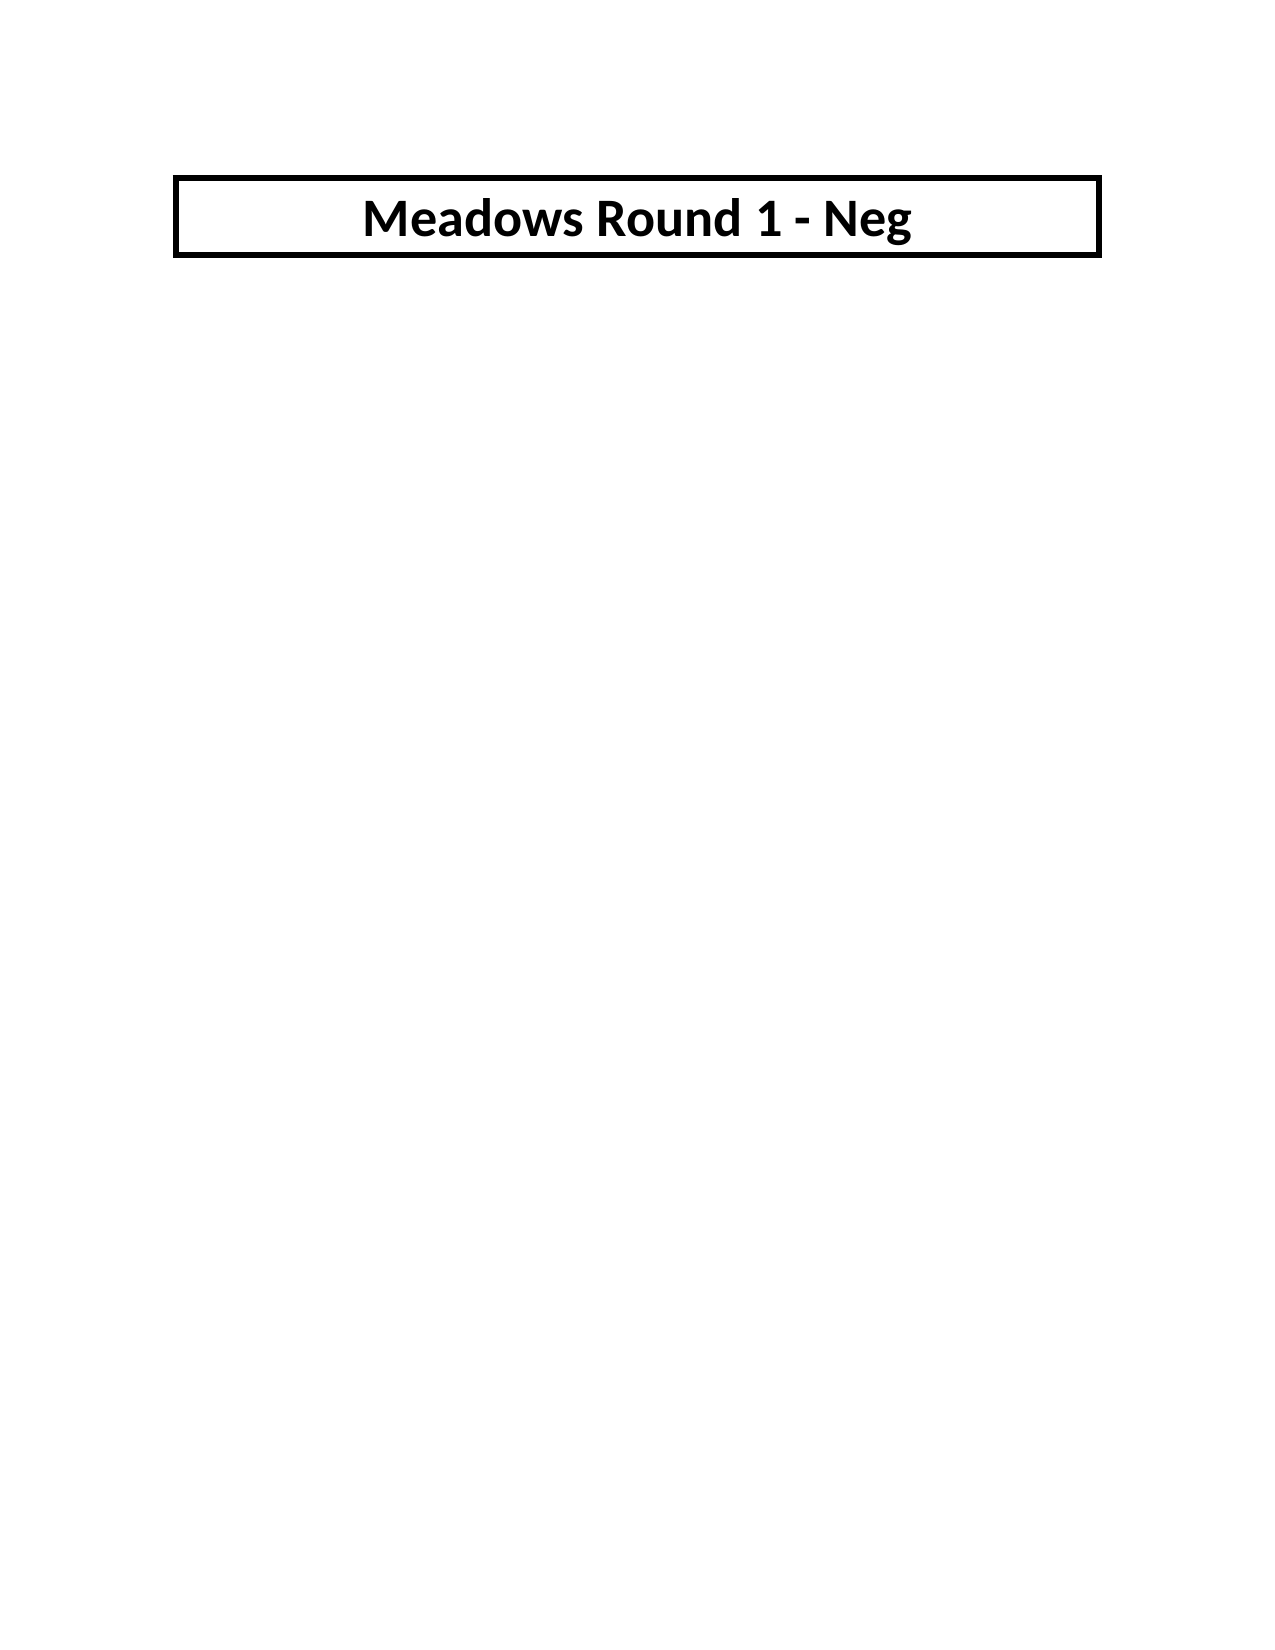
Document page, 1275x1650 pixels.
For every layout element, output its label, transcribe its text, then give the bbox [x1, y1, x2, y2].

subtitle Meadows Round 1 - Neg [179, 181, 1096, 252]
